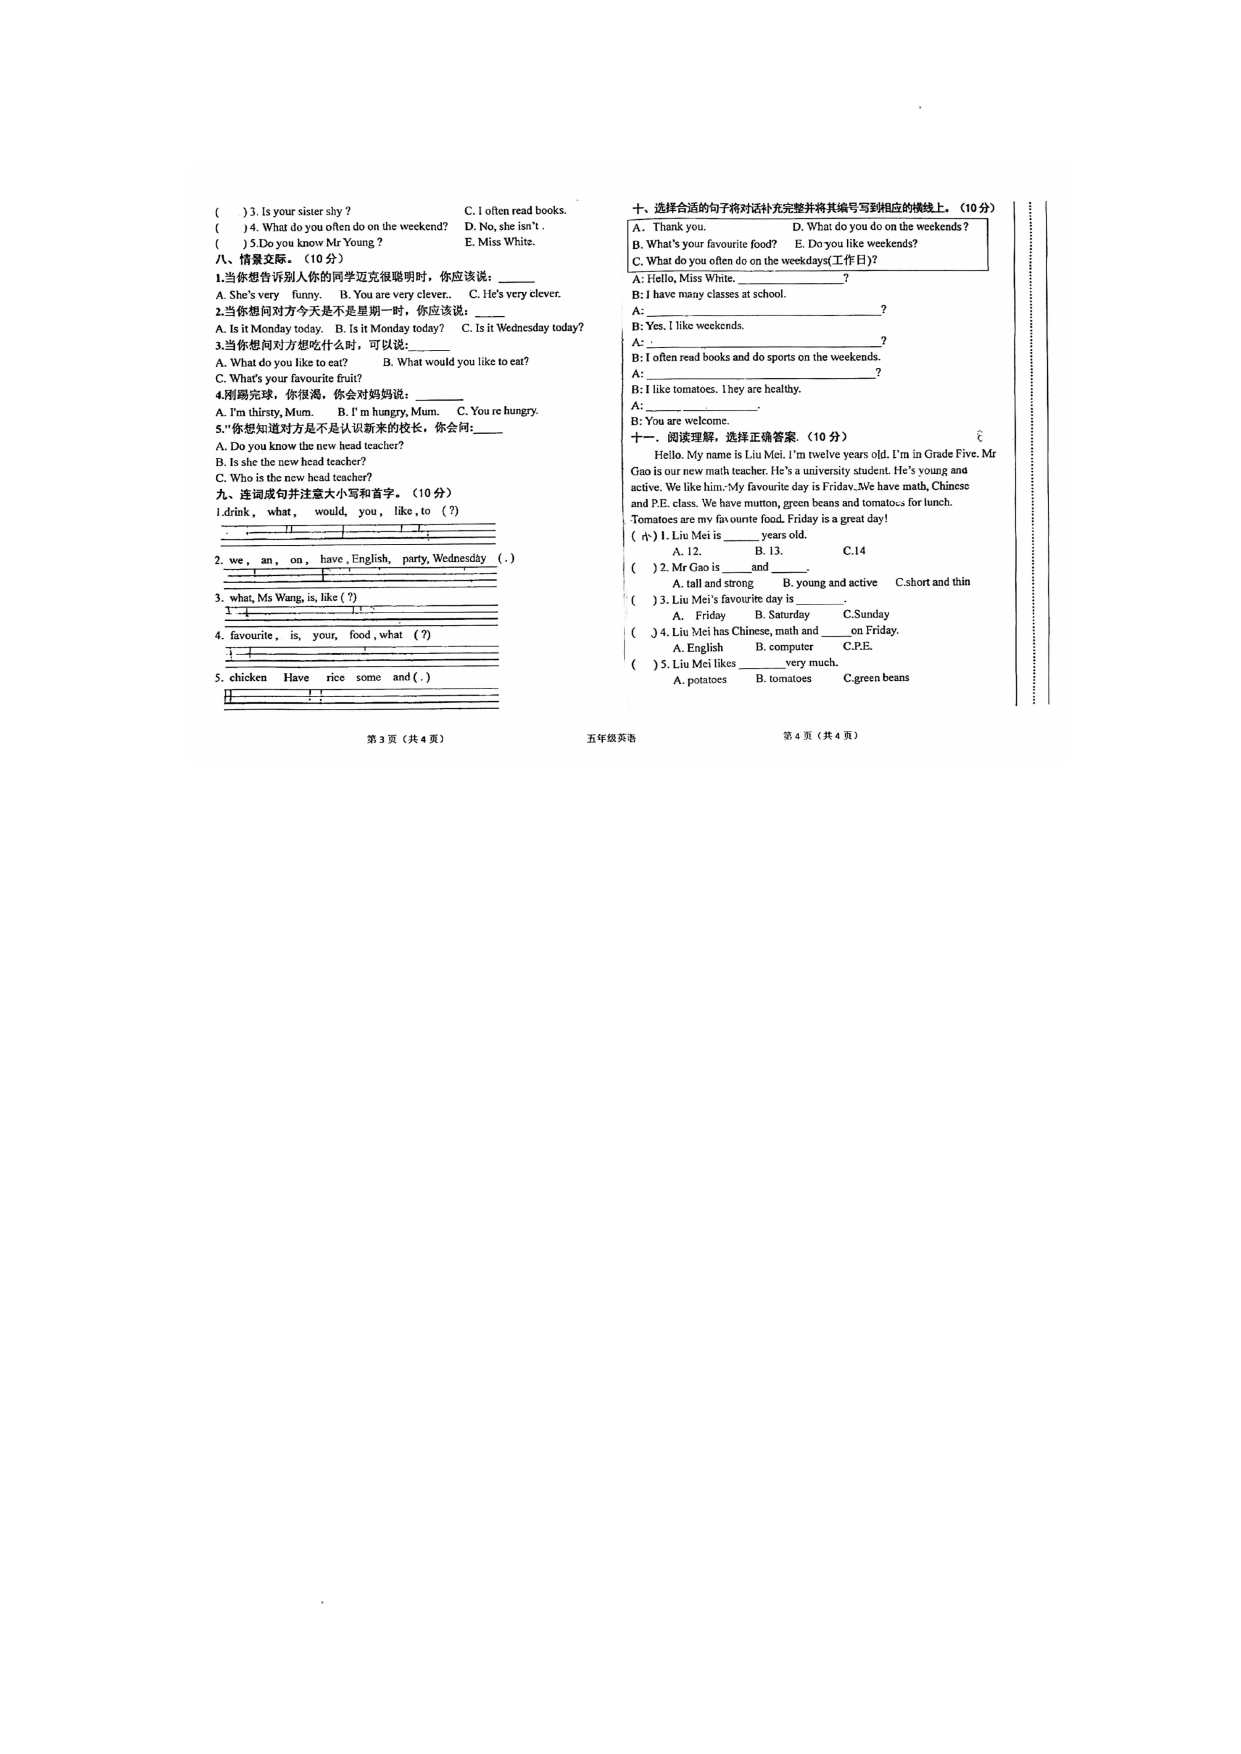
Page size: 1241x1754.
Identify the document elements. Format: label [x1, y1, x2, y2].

picture [187, 162, 1070, 765]
